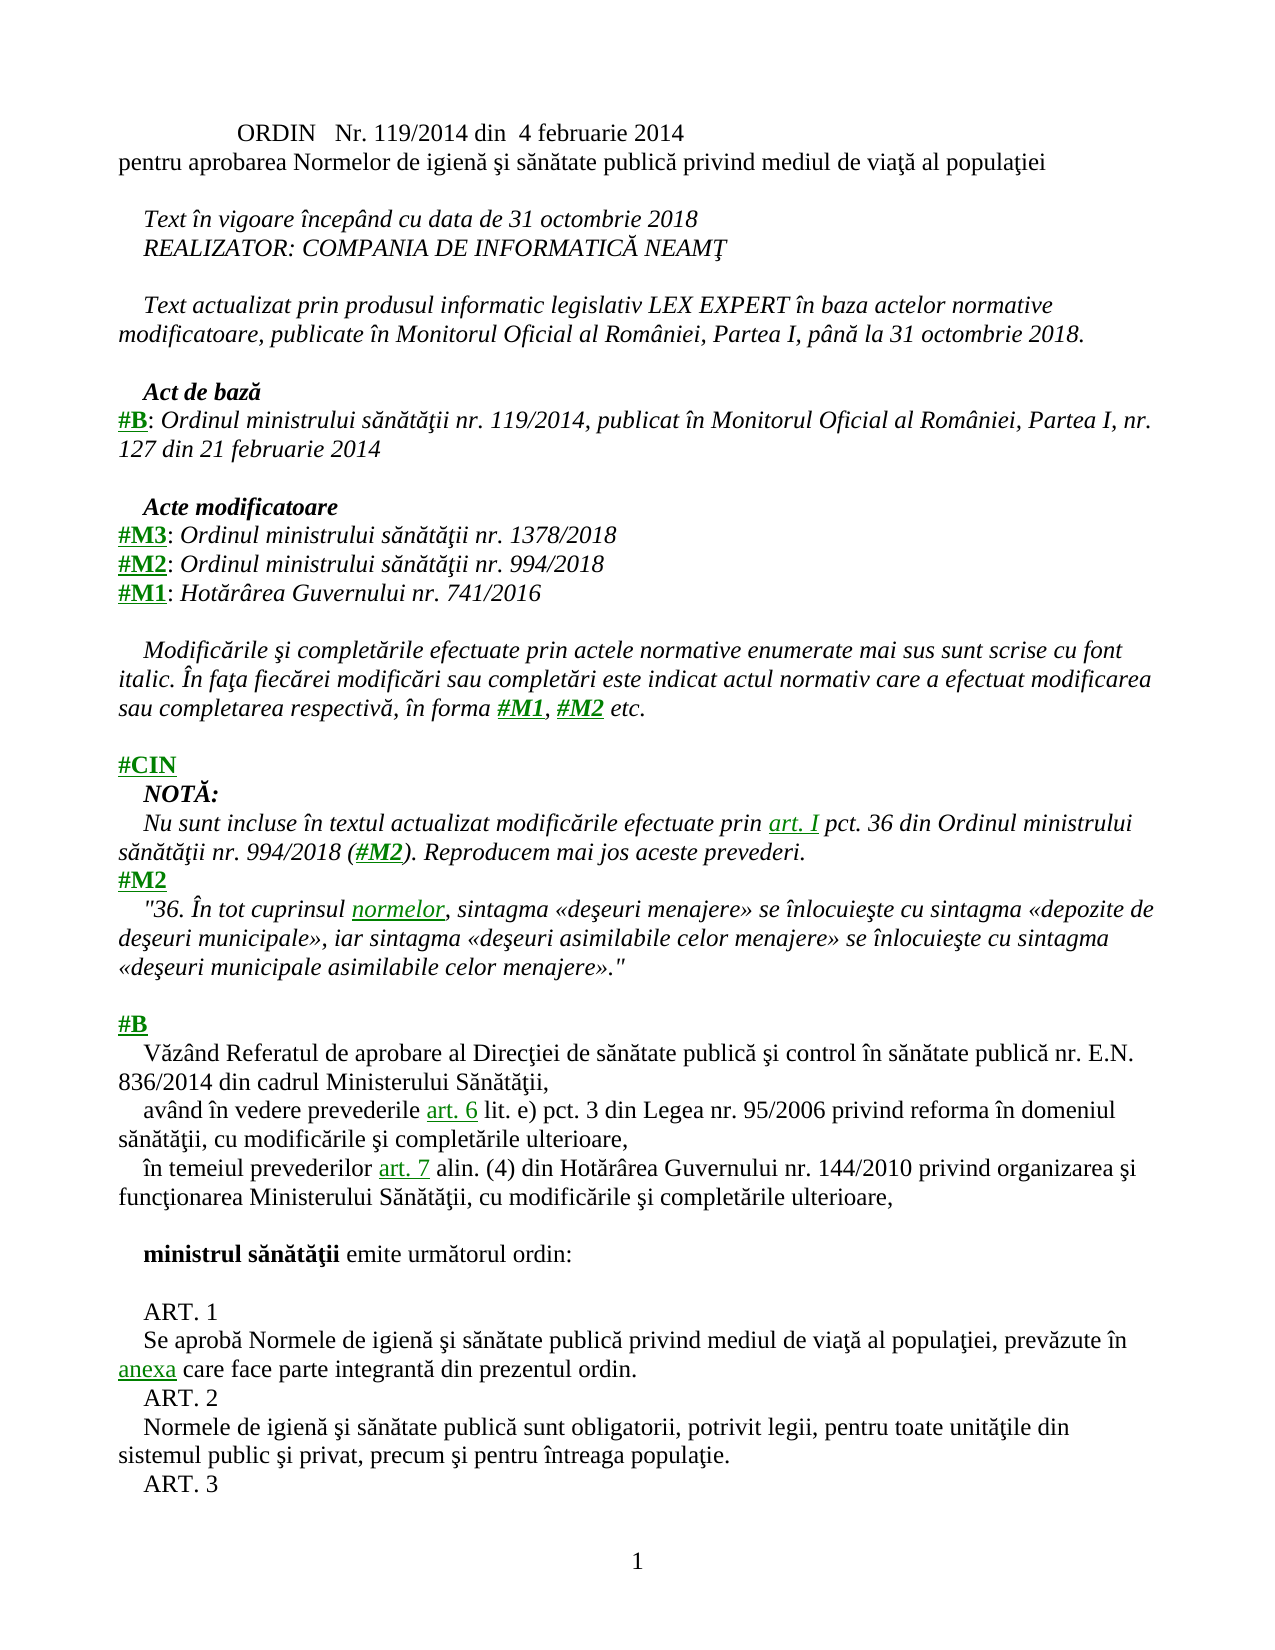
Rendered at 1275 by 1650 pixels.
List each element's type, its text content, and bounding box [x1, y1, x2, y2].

text Text în vigoare începând cu data de 31 octombrie 2018 [118, 204, 1157, 233]
text Text actualizat prin produsul informatic legislativ LEX EXPERT în baza actelor normative modificatoare, publicate în Monitorul Oficial al României, Partea I, până la 31 octombrie 2018. [118, 291, 1157, 348]
text #CIN [118, 751, 1157, 779]
text NOTĂ: [118, 779, 1157, 808]
text Nu sunt incluse în textul actualizat modificările efectuate prin art. I pct. 36 din Ordinul ministrului sănătăţii nr. 994/2018 (#M2). Reproducem mai jos aceste prevederi. [118, 808, 1157, 866]
text ministrul sănătăţii emite următorul ordin: [118, 1239, 1157, 1268]
text #B [118, 1009, 1157, 1038]
text "36. În tot cuprinsul normelor, sintagma «deşeuri menajere» se înlocuieşte cu sintagma «depozite de deşeuri municipale», iar sintagma «deşeuri asimilabile celor menajere» se înlocuieşte cu sintagma «deşeuri municipale asimilabile celor menajere»." [118, 894, 1157, 981]
text Se aprobă Normele de igienă şi sănătate publică privind mediul de viaţă al populaţiei, prevăzute în anexa care face parte integrantă din prezentul ordin. [118, 1326, 1157, 1383]
text #M1: Hotărârea Guvernului nr. 741/2016 [118, 578, 1157, 607]
text REALIZATOR: COMPANIA DE INFORMATICĂ NEAMŢ [118, 233, 1157, 262]
text Văzând Referatul de aprobare al Direcţiei de sănătate publică şi control în sănătate publică nr. E.N. 836/2014 din cadrul Ministerului Sănătăţii, [118, 1038, 1157, 1096]
text Modificările şi completările efectuate prin actele normative enumerate mai sus sunt scrise cu font italic. În faţa fiecărei modificări sau completări este indicat actul normativ care a efectuat modificarea sau completarea respectivă, în forma #M1, #M2 etc. [118, 636, 1157, 722]
text ORDIN Nr. 119/2014 din 4 februarie 2014 [118, 118, 1157, 147]
text ART. 1 [118, 1297, 1157, 1326]
text pentru aprobarea Normelor de igienă şi sănătate publică privind mediul de viaţă al populaţiei [118, 147, 1157, 176]
text #M2 [118, 866, 1157, 894]
text #M2: Ordinul ministrului sănătăţii nr. 994/2018 [118, 549, 1157, 578]
text ART. 2 [118, 1383, 1157, 1412]
text #M3: Ordinul ministrului sănătăţii nr. 1378/2018 [118, 521, 1157, 549]
text având în vedere prevederile art. 6 lit. e) pct. 3 din Legea nr. 95/2006 privind reforma în domeniul sănătăţii, cu modificările şi completările ulterioare, [118, 1096, 1157, 1153]
text #B: Ordinul ministrului sănătăţii nr. 119/2014, publicat în Monitorul Oficial al României, Partea I, nr. 127 din 21 februarie 2014 [118, 406, 1157, 463]
text ART. 3 [118, 1469, 1157, 1498]
text în temeiul prevederilor art. 7 alin. (4) din Hotărârea Guvernului nr. 144/2010 privind organizarea şi funcţionarea Ministerului Sănătăţii, cu modificările şi completările ulterioare, [118, 1153, 1157, 1211]
text Normele de igienă şi sănătate publică sunt obligatorii, potrivit legii, pentru toate unităţile din sistemul public şi privat, precum şi pentru întreaga populaţie. [118, 1412, 1157, 1469]
text Acte modificatoare [118, 492, 1157, 521]
text Act de bază [118, 377, 1157, 406]
